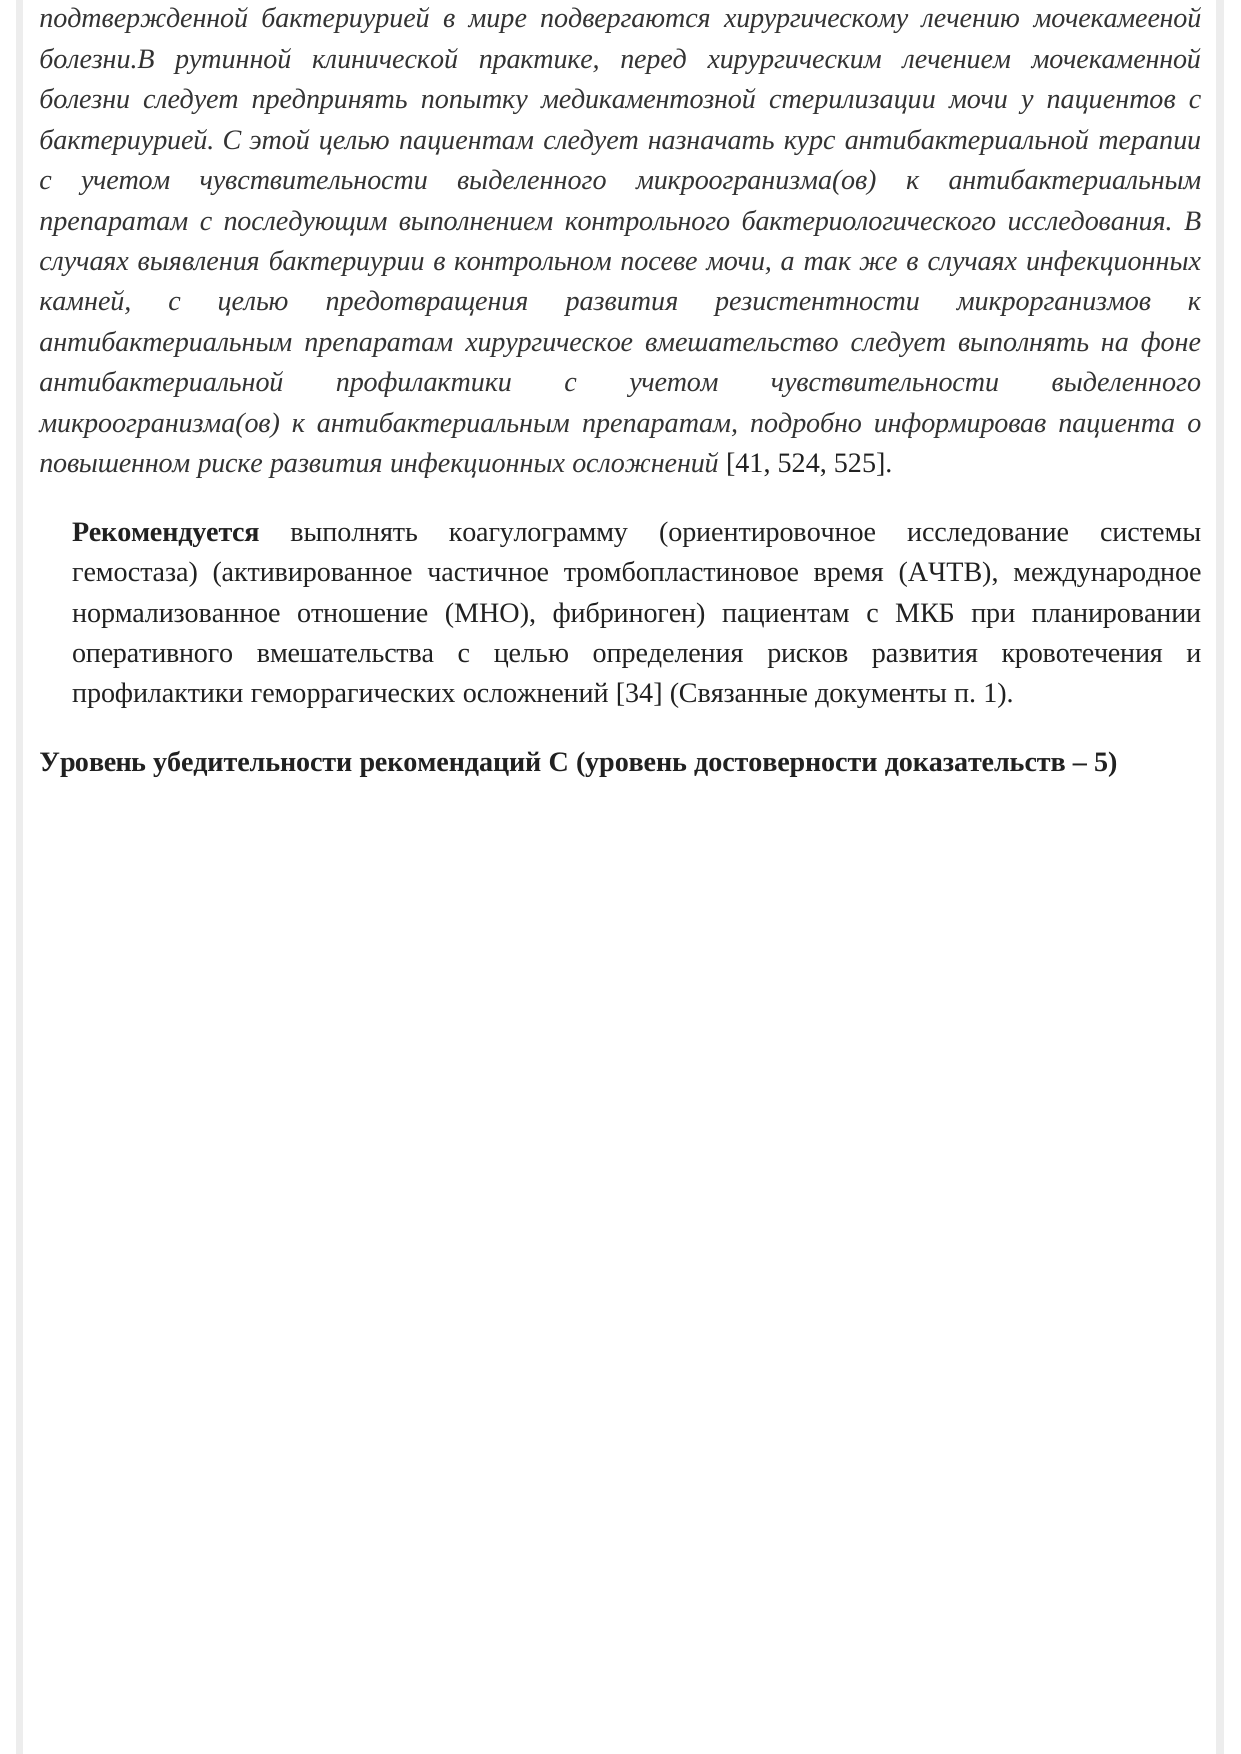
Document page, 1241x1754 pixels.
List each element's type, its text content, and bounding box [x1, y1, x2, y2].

text Рекомендуется выполнять коагулограмму (ориентировочное исследование системы гемостаза) (активированное частичное тромбопластиновое время (АЧТВ), международное нормализованное отношение (МНО), фибриноген) пациентам с МКБ при планировании оперативного вмешательства с целью определения рисков развития кровотечения и профилактики геморрагических осложнений [34] (Связанные документы п. 1). [72, 515, 1201, 709]
subtitle Уровень убедительности рекомендаций C (уровень достоверности доказательств – 5) [39, 745, 1236, 778]
text подтвержденной бактериурией в мире подвергаются хирургическому лечению мочекамееной болезни.В рутинной клинической практике, перед хирургическим лечением мочекаменной болезни следует предпринять попытку медикаментозной стерилизации мочи у пациентов с бактериурией. С этой целью пациентам следует назначать курс антибактериальной терапии с учетом чувствительности выделенного микроогранизма(ов) к антибактериальным препаратам с последующим выполнением контрольного бактериологического исследования. В случаях выявления бактериурии в контрольном посеве мочи, а так же в случаях инфекционных камней, с целью предотвращения развития резистентности микрорганизмов к антибактериальным препаратам хирургическое вмешательство следует выполнять на фоне антибактериальной профилактики с учетом чувствительности выделенного микроогранизма(ов) к антибактериальным препаратам, подробно информировав пациента о повышенном риске развития инфекционных осложнений [41, 524, 525]. [39, 1, 1201, 478]
